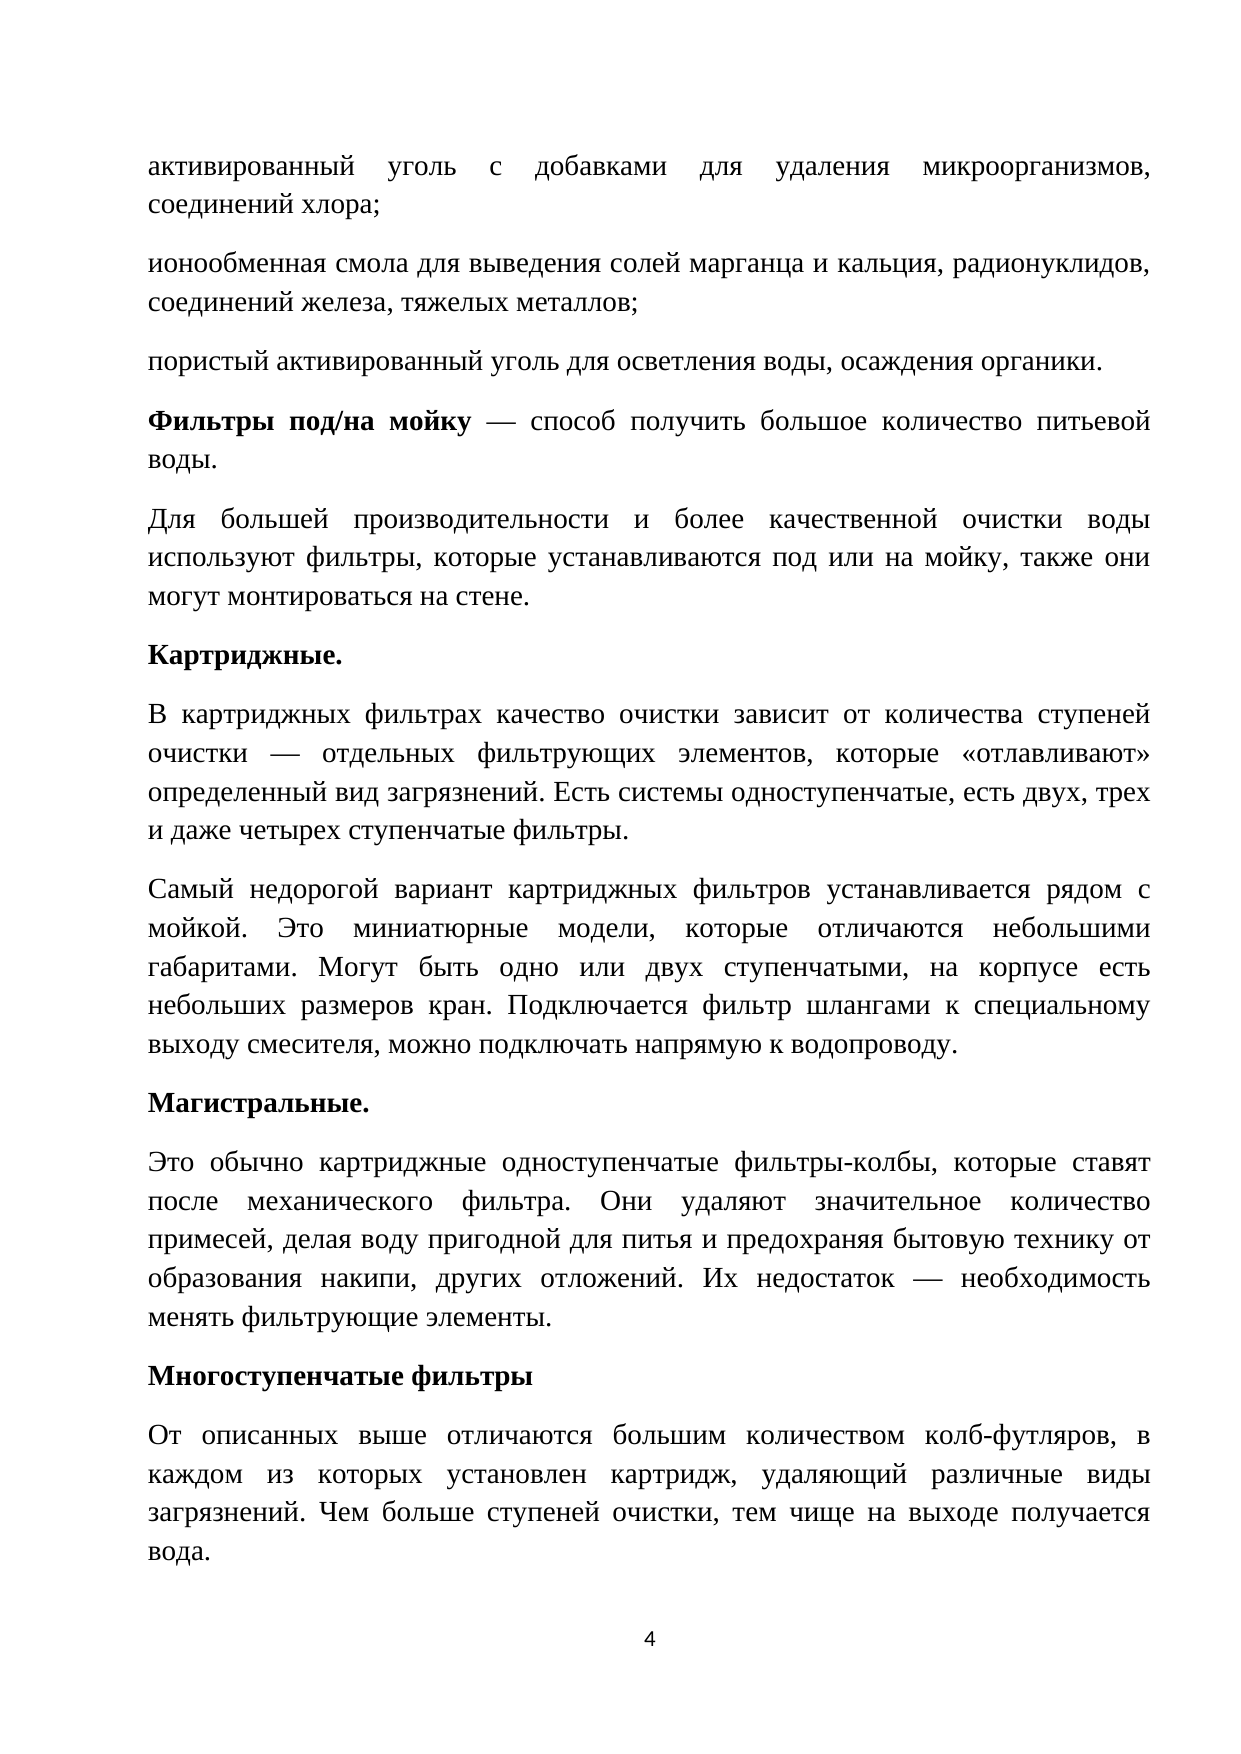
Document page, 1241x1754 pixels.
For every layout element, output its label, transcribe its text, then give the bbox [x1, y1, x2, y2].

text ионообменная смола для выведения солей марганца и кальция, радионуклидов, соединений железа, тяжелых металлов; [148, 246, 1152, 318]
text Самый недорогой вариант картриджных фильтров устанавливается рядом с мойкой. Это миниатюрные модели, которые отличаются небольшими габаритами. Могут быть одно или двух ступенчатыми, на корпусе есть небольших размеров кран. Подключается фильтр шлангами к специальному выходу смесителя, можно подключать напрямую к водопроводу. [148, 872, 1152, 1059]
text Это обычно картриджные одноступенчатые фильтры-колбы, которые ставят после механического фильтра. Они удаляют значительное количество примесей, делая воду пригодной для питья и предохраняя бытовую технику от образования накипи, других отложений. Их недостаток — необходимость менять фильтрующие элементы. [148, 1144, 1152, 1332]
text От описанных выше отличаются большим количеством колб-футляров, в каждом из которых установлен картридж, удаляющий различные виды загрязнений. Чем больше ступеней очистки, тем чище на выходе получается вода. [148, 1417, 1152, 1567]
text Магистральные. [148, 1085, 1152, 1119]
text Картриджные. [148, 637, 1152, 671]
text пористый активированный уголь для осветления воды, осаждения органики. [148, 343, 1152, 377]
text Фильтры под/на мойку — способ получить большое количество питьевой воды. [148, 403, 1152, 475]
text Многоступенчатые фильтры [148, 1358, 1152, 1392]
text активированный уголь с добавками для удаления микроорганизмов, соединений хлора; [148, 148, 1152, 220]
text Для большей производительности и более качественной очистки воды используют фильтры, которые устанавливаются под или на мойку, также они могут монтироваться на стене. [148, 501, 1152, 611]
text В картриджных фильтрах качество очистки зависит от количества ступеней очистки — отдельных фильтрующих элементов, которые «отлавливают» определенный вид загрязнений. Есть системы одноступенчатые, есть двух, трех и даже четырех ступенчатые фильтры. [148, 697, 1152, 846]
